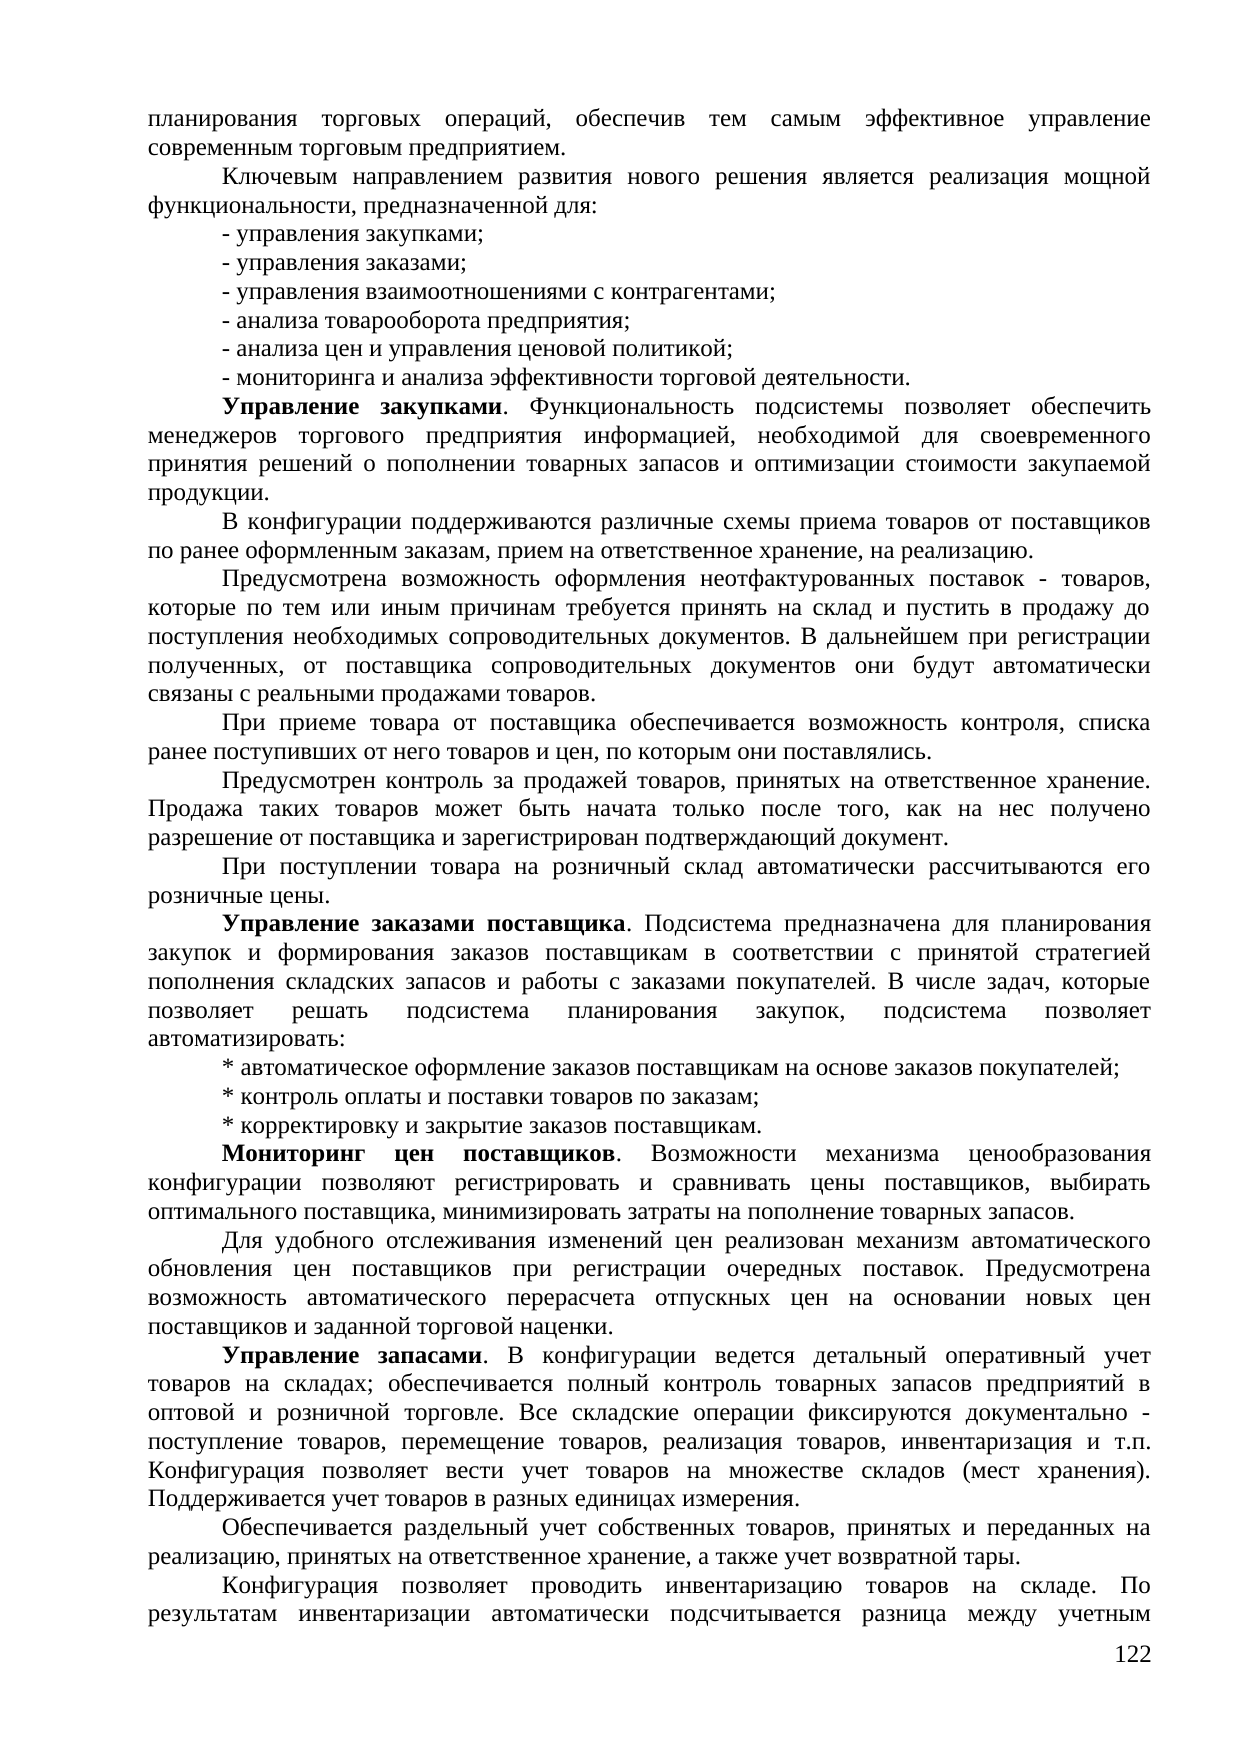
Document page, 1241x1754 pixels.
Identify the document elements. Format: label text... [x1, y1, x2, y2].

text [148, 1570, 1152, 1627]
text * контроль оплаты и поставки товаров по заказам; [148, 1081, 1152, 1110]
text - анализа товарооборота предприятия; [148, 305, 1152, 333]
text - управления закупками; [148, 218, 1152, 247]
text - мониторинга и анализа эффективности торговой деятельности. [148, 362, 1152, 391]
text * корректировку и закрытие заказов поставщикам. [148, 1110, 1152, 1138]
text Предусмотрена возможность оформления неотфактурованных поставок - товаров, которые по тем или иным причинам требуется принять на склад и пустить в продажу до поступления необходимых сопроводительных документов. В дальнейшем при регистрации полученных, от поставщика сопроводительных документов они будут автоматически связаны с реальными продажами товаров. [148, 563, 1152, 707]
text В конфигурации поддерживаются различные схемы приема товаров от поставщиков по ранее оформленным заказам, прием на ответственное хранение, на реализацию. [148, 506, 1152, 563]
text - управления взаимоотношениями с контрагентами; [148, 276, 1152, 305]
text Ключевым направлением развития нового решения является реализация мощной функциональности, предназначенной для: [148, 161, 1152, 218]
text - анализа цен и управления ценовой политикой; [148, 333, 1152, 362]
text Для удобного отслеживания изменений цен реализован механизм автоматического обновления цен поставщиков при регистрации очередных поставок. Предусмотрена возможность автоматического перерасчета отпускных цен на основании новых цен поставщиков и заданной торговой наценки. [148, 1225, 1152, 1340]
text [148, 103, 1152, 161]
text Управление закупками. Функциональность подсистемы позволяет обеспечить менеджеров торгового предприятия информацией, необходимой для своевременного принятия решений о пополнении товарных запасов и оптимизации стоимости закупаемой продукции. [148, 391, 1152, 506]
text Предусмотрен контроль за продажей товаров, принятых на ответственное хранение. Продажа таких товаров может быть начата только после того, как на нес получено разрешение от поставщика и зарегистрирован подтверждающий документ. [148, 765, 1152, 851]
text * автоматическое оформление заказов поставщикам на основе заказов покупателей; [148, 1052, 1152, 1081]
text При поступлении товара на розничный склад автоматически рассчитываются его розничные цены. [148, 851, 1152, 908]
text При приеме товара от поставщика обеспечивается возможность контроля, списка ранее поступивших от него товаров и цен, по которым они поставлялись. [148, 707, 1152, 765]
text Мониторинг цен поставщиков. Возможности механизма ценообразования конфигурации позволяют регистрировать и сравнивать цены поставщиков, выбирать оптимального поставщика, минимизировать затраты на пополнение товарных запасов. [148, 1138, 1152, 1225]
text Управление запасами. В конфигурации ведется детальный оперативный учет товаров на складах; обеспечивается полный контроль товарных запасов предприятий в оптовой и розничной торговле. Все складские операции фиксируются документально - поступление товаров, перемещение товаров, реализация товаров, инвентаризация и т.п. Конфигурация позволяет вести учет товаров на множестве складов (мест хранения). Поддерживается учет товаров в разных единицах измерения. [148, 1340, 1152, 1512]
text Управление заказами поставщика. Подсистема предназначена для планирования закупок и формирования заказов поставщикам в соответствии с принятой стратегией пополнения складских запасов и работы с заказами покупателей. В числе задач, которые позволяет решать подсистема планирования закупок, подсистема позволяет автоматизировать: [148, 908, 1152, 1052]
text - управления заказами; [148, 247, 1152, 276]
text Обеспечивается раздельный учет собственных товаров, принятых и переданных на реализацию, принятых на ответственное хранение, а также учет возвратной тары. [148, 1512, 1152, 1570]
